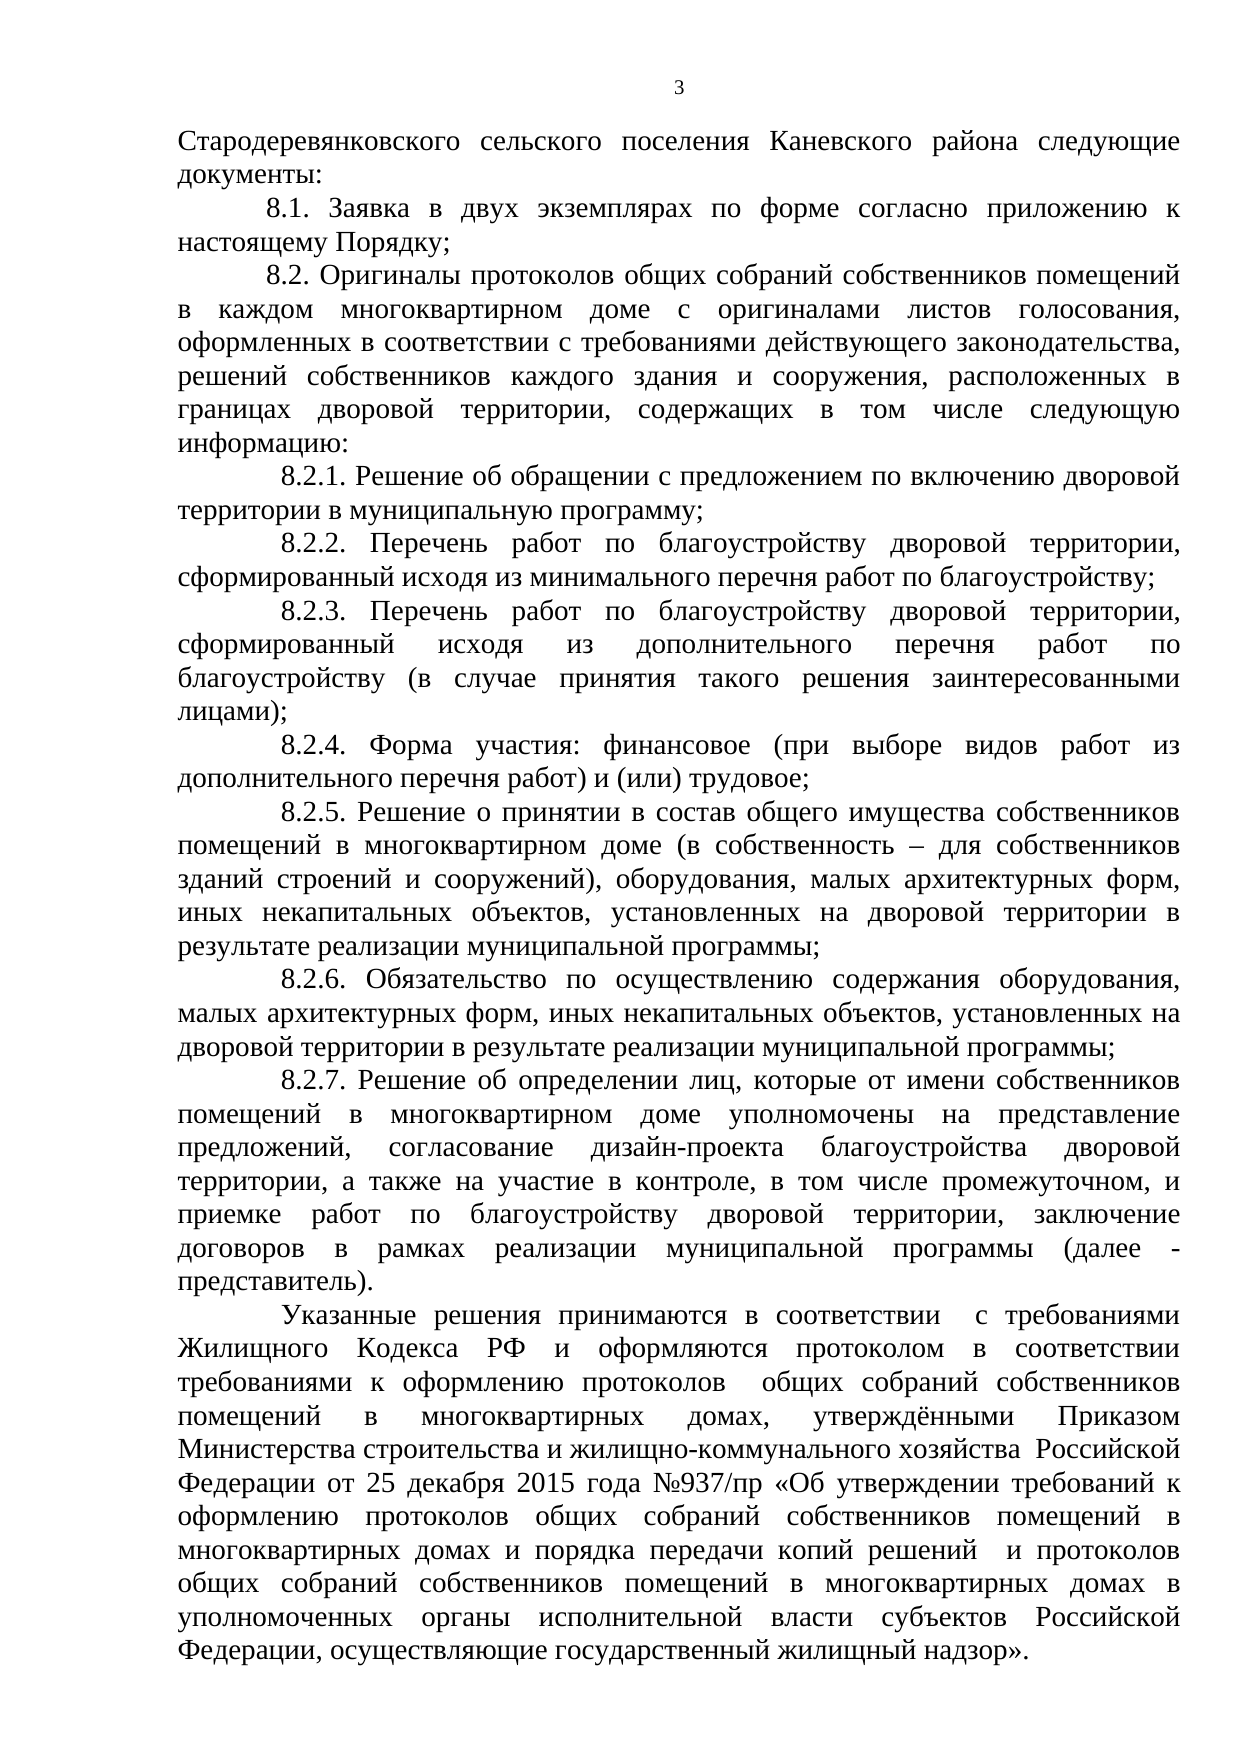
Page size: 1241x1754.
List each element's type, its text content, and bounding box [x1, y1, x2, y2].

text 8.2.1. Решение об обращении с предложением по включению дворовой территории в муниципальную программу; [177, 458, 1181, 526]
text 8.2.3. Перечень работ по благоустройству дворовой территории, сформированный исходя из дополнительного перечня работ по благоустройству (в случае принятия такого решения заинтересованными лицами); [177, 593, 1181, 727]
text 8.2.5. Решение о принятии в состав общего имущества собственников помещений в многоквартирном доме (в собственность – для собственников зданий строений и сооружений), оборудования, малых архитектурных форм, иных некапитальных объектов, установленных на дворовой территории в результате реализации муниципальной программы; [177, 794, 1181, 962]
text 8.2.6. Обязательство по осуществлению содержания оборудования, малых архитектурных форм, иных некапитальных объектов, установленных на дворовой территории в результате реализации муниципальной программы; [177, 962, 1181, 1062]
text 8.1. Заявка в двух экземплярах по форме согласно приложению к настоящему Порядку; [177, 190, 1181, 257]
text 8.2.7. Решение об определении лиц, которые от имени собственников помещений в многоквартирном доме уполномочены на представление предложений, согласование дизайн-проекта благоустройства дворовой территории, а также на участие в контроле, в том числе промежуточном, и приемке работ по благоустройству дворовой территории, заключение договоров в рамках реализации муниципальной программы (далее - представитель). [177, 1062, 1181, 1297]
text 8.2. Оригиналы протоколов общих собраний собственников помещений в каждом многоквартирном доме с оригиналами листов голосования, оформленных в соответствии с требованиями действующего законодательства, решений собственников каждого здания и сооружения, расположенных в границах дворовой территории, содержащих в том числе следующую информацию: [177, 257, 1181, 458]
text 8.2.2. Перечень работ по благоустройству дворовой территории, сформированный исходя из минимального перечня работ по благоустройству; [177, 526, 1181, 593]
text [177, 123, 1181, 190]
text Указанные решения принимаются в соответствии с требованиями Жилищного Кодекса РФ и оформляются протоколом в соответствии требованиями к оформлению протоколов общих собраний собственников помещений в многоквартирных домах, утверждёнными Приказом Министерства строительства и жилищно-коммунального хозяйства Российской Федерации от 25 декабря 2015 года №937/пр «Об утверждении требований к оформлению протоколов общих собраний собственников помещений в многоквартирных домах и порядка передачи копий решений и протоколов общих собраний собственников помещений в многоквартирных домах в уполномоченных органы исполнительной власти субъектов Российской Федерации, осуществляющие государственный жилищный надзор». [177, 1297, 1181, 1666]
text 8.2.4. Форма участия: финансовое (при выборе видов работ из дополнительного перечня работ) и (или) трудовое; [177, 727, 1181, 794]
